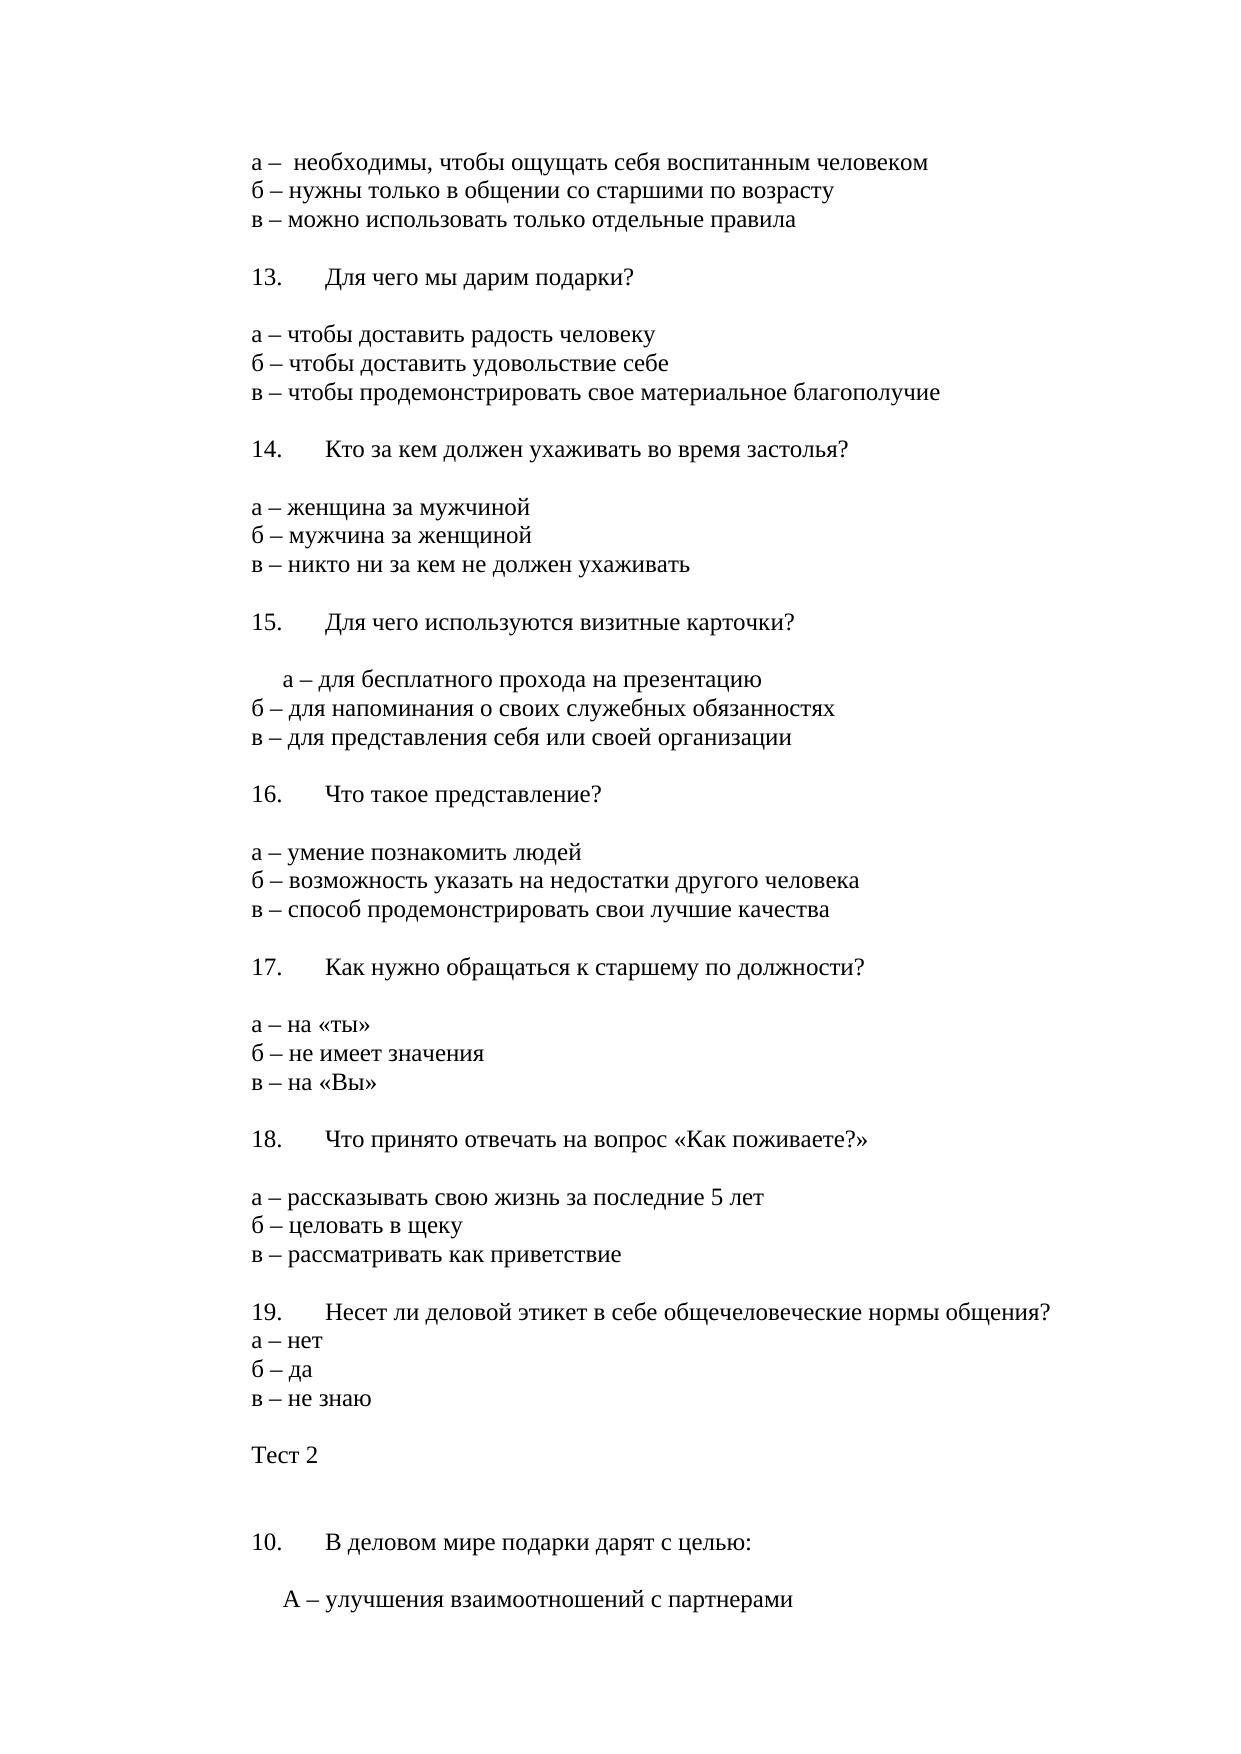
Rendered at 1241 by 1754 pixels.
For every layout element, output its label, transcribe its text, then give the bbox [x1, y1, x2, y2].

text а – на «ты» [177, 1009, 1152, 1038]
text в – способ продемонстрировать свои лучшие качества [177, 894, 1152, 923]
list В деловом мире подарки дарят с целью: [177, 1527, 1152, 1556]
text б – для напоминания о своих служебных обязанностях [177, 693, 1152, 722]
list Что такое представление? [177, 779, 1152, 808]
list Несет ли деловой этикет в себе общечеловеческие нормы общения? [177, 1297, 1152, 1326]
list Для чего используются визитные карточки? [177, 607, 1152, 636]
text в – на «Вы» [177, 1067, 1152, 1096]
text б – чтобы доставить удовольствие себе [177, 348, 1152, 377]
text в – не знаю [177, 1383, 1152, 1412]
text Тест 2 [177, 1441, 1152, 1469]
text а – чтобы доставить радость человеку [177, 319, 1152, 348]
text а – умение познакомить людей [177, 837, 1152, 866]
text б – да [177, 1354, 1152, 1383]
text А – улучшения взаимоотношений с партнерами [177, 1584, 1152, 1613]
text б – мужчина за женщиной [177, 521, 1152, 549]
text а – необходимы, чтобы ощущать себя воспитанным человеком [177, 147, 1152, 176]
text в – чтобы продемонстрировать свое материальное благополучие [177, 377, 1152, 406]
text б – нужны только в общении со старшими по возрасту [177, 176, 1152, 204]
text а – для бесплатного прохода на презентацию [177, 664, 1152, 693]
text а – женщина за мужчиной [177, 492, 1152, 521]
list Для чего мы дарим подарки? [177, 262, 1152, 291]
text в – рассматривать как приветствие [177, 1239, 1152, 1268]
text в – для представления себя или своей организации [177, 722, 1152, 751]
text а – рассказывать свою жизнь за последние 5 лет [177, 1182, 1152, 1211]
list Что принято отвечать на вопрос «Как поживаете?» [177, 1124, 1152, 1153]
text б – возможность указать на недостатки другого человека [177, 866, 1152, 894]
text б – не имеет значения [177, 1038, 1152, 1067]
text а – нет [177, 1326, 1152, 1354]
text б – целовать в щеку [177, 1211, 1152, 1239]
text в – никто ни за кем не должен ухаживать [177, 549, 1152, 578]
list Кто за кем должен ухаживать во время застолья? [177, 434, 1152, 463]
list Как нужно обращаться к старшему по должности? [177, 952, 1152, 981]
text в – можно использовать только отдельные правила [177, 204, 1152, 233]
